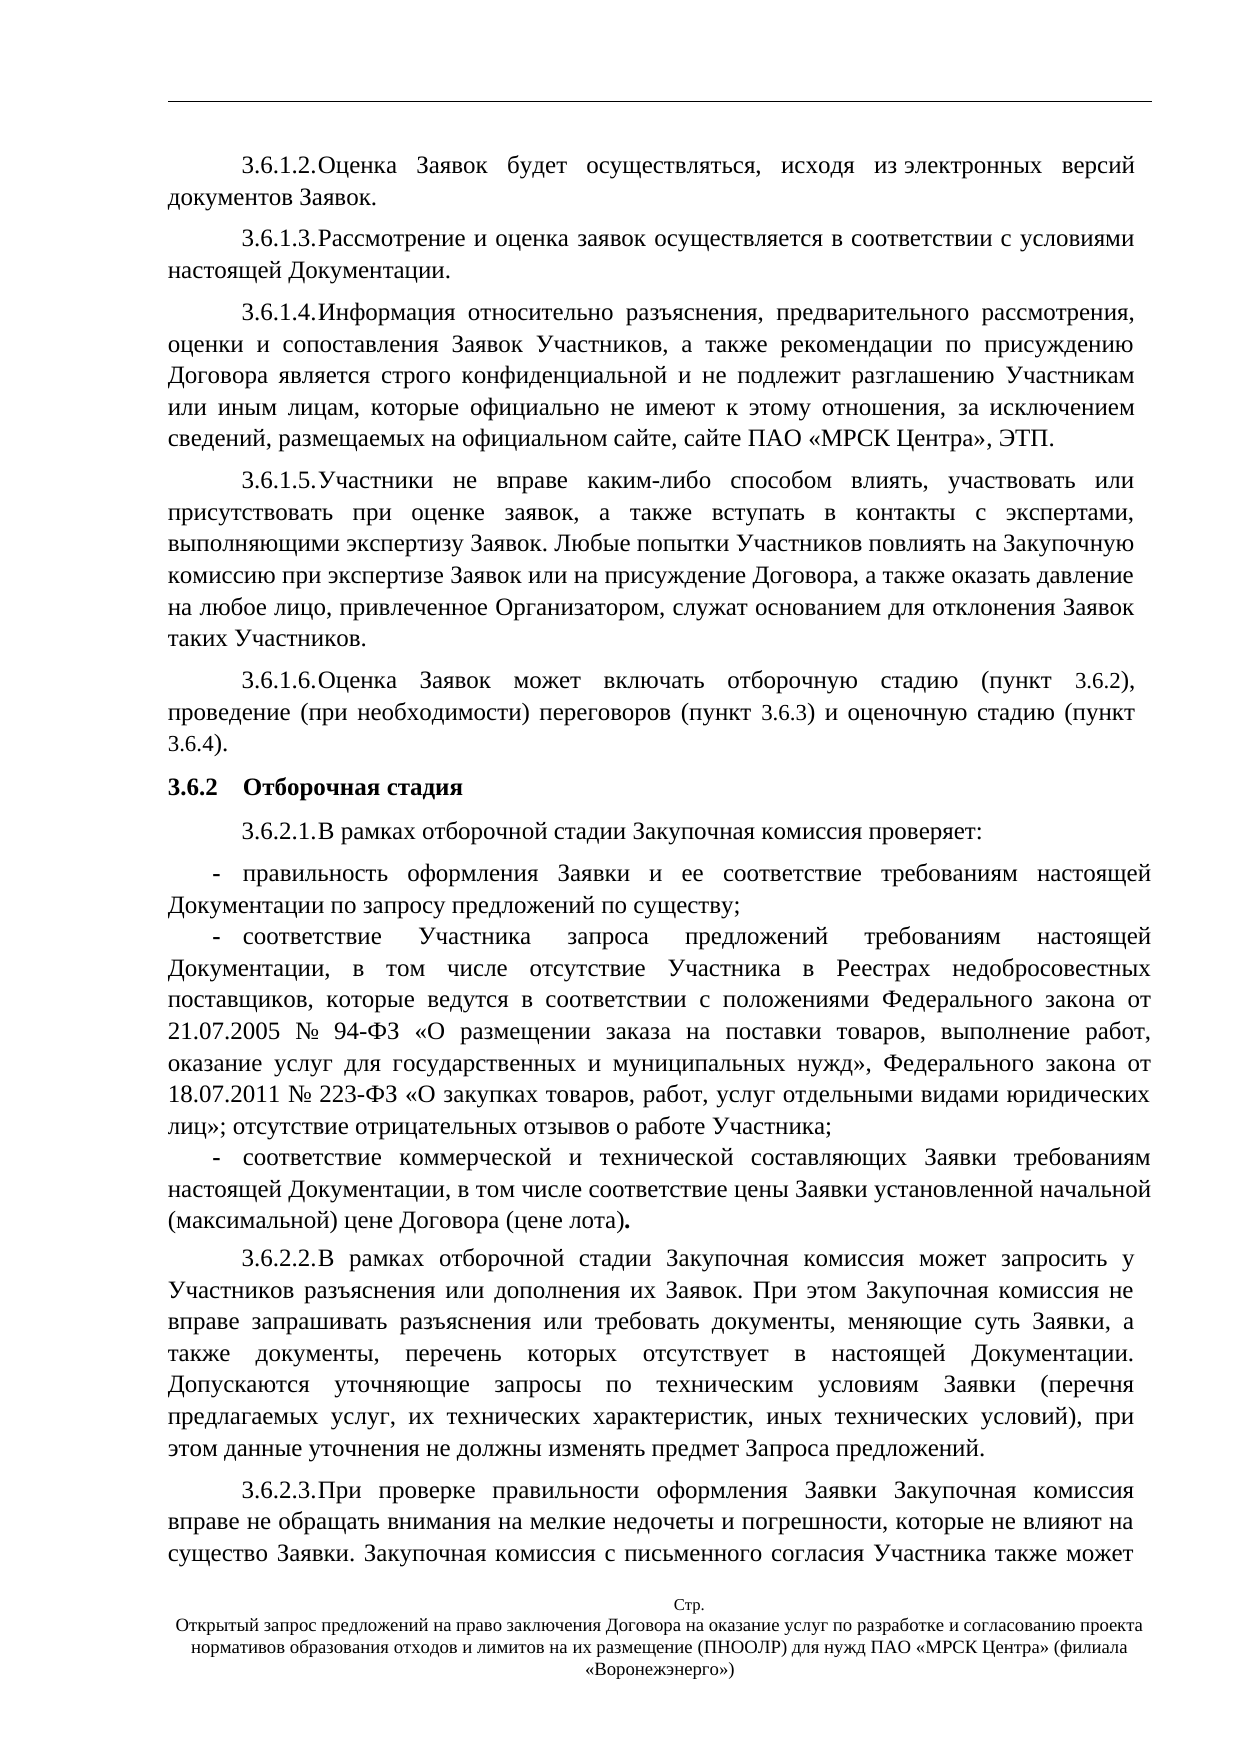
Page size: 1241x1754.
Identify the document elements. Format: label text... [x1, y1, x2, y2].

list соответствие Участника запроса предложений требованиям настоящей Документации, в том числе отсутствие Участника в Реестрах недобросовестных поставщиков, которые ведутся в соответствии с положениями Федерального закона от 21.07.2005 № 94-ФЗ «О размещении заказа на поставки товаров, выполнение работ, оказание услуг для государственных и муниципальных нужд», Федерального закона от 18.07.2011 № 223-ФЗ «О закупках товаров, работ, услуг отдельными видами юридических лиц»; отсутствие отрицательных отзывов о работе Участника; [168, 921, 1152, 1139]
list В рамках отборочной стадии Закупочная комиссия может запросить у Участников разъяснения или дополнения их Заявок. При этом Закупочная комиссия не вправе запрашивать разъяснения или требовать документы, меняющие суть Заявки, а также документы, перечень которых отсутствует в настоящей Документации. Допускаются уточняющие запросы по техническим условиям Заявки (перечня предлагаемых услуг, их технических характеристик, иных технических условий), при этом данные уточнения не должны изменять предмет Запроса предложений. [168, 1243, 1135, 1461]
subtitle Отборочная стадия [168, 772, 1152, 801]
list Информация относительно разъяснения, предварительного рассмотрения, оценки и сопоставления Заявок Участников, а также рекомендации по присуждению Договора является строго конфиденциальной и не подлежит разглашению Участникам или иным лицам, которые официально не имеют к этому отношения, за исключением сведений, размещаемых на официальном сайте, сайте ПАО «МРСК Центра», ЭТП. [168, 297, 1135, 452]
list Оценка Заявок может включать отборочную стадию (пункт 3.6.2), проведение (при необходимости) переговоров (пункт 3.6.3) и оценочную стадию (пункт 3.6.4). [168, 665, 1135, 757]
list В рамках отборочной стадии Закупочная комиссия проверяет: [168, 816, 1135, 845]
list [168, 1475, 1135, 1567]
list Рассмотрение и оценка заявок осуществляется в соответствии с условиями настоящей Документации. [168, 223, 1135, 284]
list правильность оформления Заявки и ее соответствие требованиям настоящей Документации по запросу предложений по существу; [168, 858, 1152, 919]
list соответствие коммерческой и технической составляющих Заявки требованиям настоящей Документации, в том числе соответствие цены Заявки установленной начальной (максимальной) цене Договора (цене лота). [168, 1142, 1152, 1234]
list Участники не вправе каким-либо способом влиять, участвовать или присутствовать при оценке заявок, а также вступать в контакты с экспертами, выполняющими экспертизу Заявок. Любые попытки Участников повлиять на Закупочную комиссию при экспертизе Заявок или на присуждение Договора, а также оказать давление на любое лицо, привлеченное Организатором, служат основанием для отклонения Заявок таких Участников. [168, 465, 1135, 652]
list Оценка Заявок будет осуществляться, исходя из электронных версий документов Заявок. [168, 150, 1135, 210]
